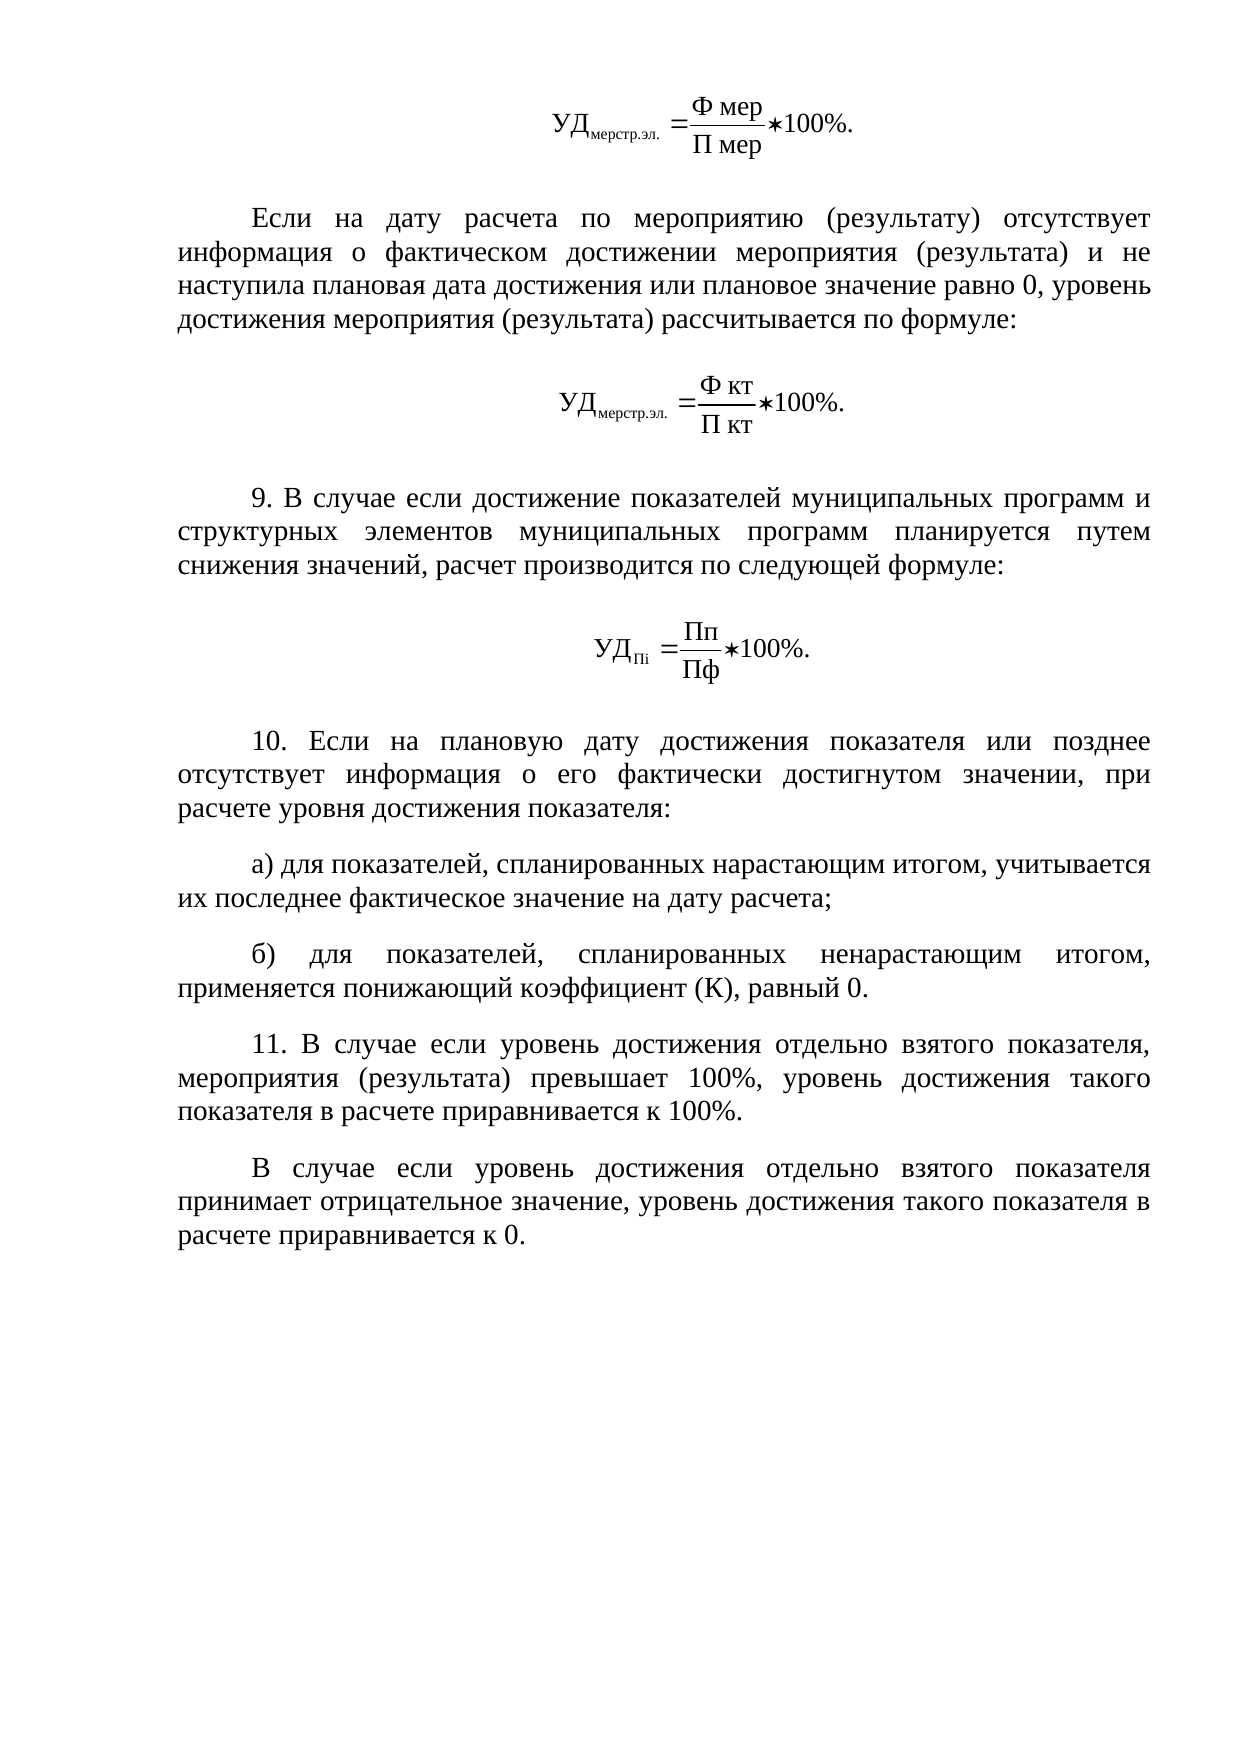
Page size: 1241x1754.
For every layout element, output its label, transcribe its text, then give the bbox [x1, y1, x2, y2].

text б) для показателей, спланированных ненарастающим итогом, применяется понижающий коэффициент (К), равный 0. [177, 936, 1152, 1003]
text 9. В случае если достижение показателей муниципальных программ и структурных элементов муниципальных программ планируется путем снижения значений, расчет производится по следующей формуле: [177, 480, 1152, 581]
text 10. Если на плановую дату достижения показателя или позднее отсутствует информация о его фактически достигнутом значении, при расчете уровня достижения показателя: [177, 723, 1152, 823]
text В случае если уровень достижения отдельно взятого показателя принимает отрицательное значение, уровень достижения такого показателя в расчете приравнивается к 0. [177, 1150, 1152, 1250]
text а) для показателей, спланированных нарастающим итогом, учитывается их последнее фактическое значение на дату расчета; [177, 846, 1152, 913]
text 11. В случае если уровень достижения отдельно взятого показателя, мероприятия (результата) превышает 100%, уровень достижения такого показателя в расчете приравнивается к 100%. [177, 1026, 1152, 1127]
text Если на дату расчета по мероприятию (результату) отсутствует информация о фактическом достижении мероприятия (результата) и не наступила плановая дата достижения или плановое значение равно 0, уровень достижения мероприятия (результата) рассчитывается по формуле: [177, 200, 1152, 334]
